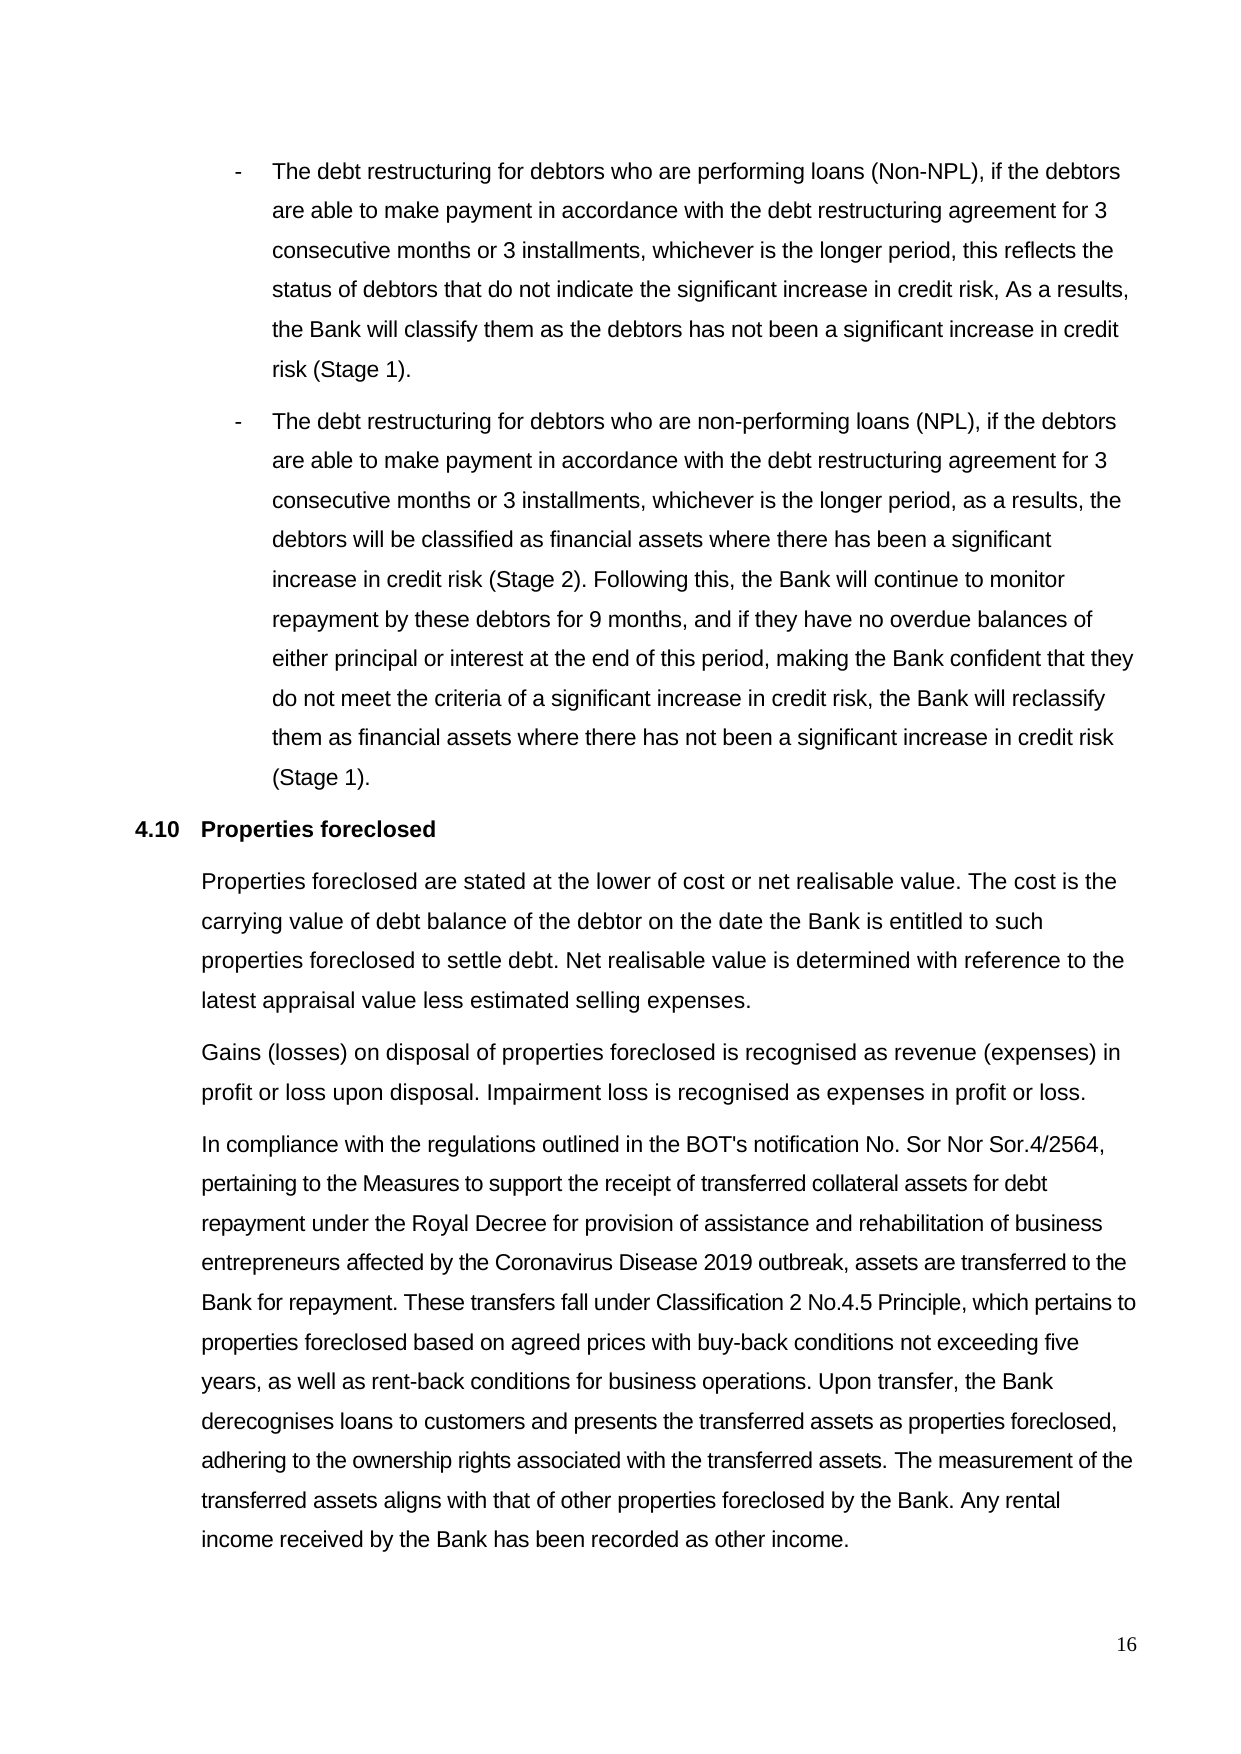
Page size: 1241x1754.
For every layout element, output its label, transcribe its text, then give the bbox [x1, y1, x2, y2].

text Properties foreclosed are stated at the lower of cost or net realisable value. The cost is the carrying value of debt balance of the debtor on the date the Bank is entitled to such properties foreclosed to settle debt. Net realisable value is determined with reference to the latest appraisal value less estimated selling expenses. [201, 858, 1137, 1016]
text 4.10 Properties foreclosed [135, 806, 1137, 845]
list The debt restructuring for debtors who are performing loans (Non-NPL), if the debtors are able to make payment in accordance with the debt restructuring agreement for 3 consecutive months or 3 installments, whichever is the longer period, this reflects the status of debtors that do not indicate the significant increase in credit risk, As a results, the Bank will classify them as the debtors has not been a significant increase in credit risk (Stage 1). [234, 147, 1137, 385]
text Gains (losses) on disposal of properties foreclosed is recognised as revenue (expenses) in profit or loss upon disposal. Impairment loss is recognised as expenses in profit or loss. [201, 1029, 1137, 1108]
text In compliance with the regulations outlined in the BOT's notification No. Sor Nor Sor.4/2564, pertaining to the Measures to support the receipt of transferred collateral assets for debt repayment under the Royal Decree for provision of assistance and rehabilitation of business entrepreneurs affected by the Coronavirus Disease 2019 outbreak, assets are transferred to the Bank for repayment. These transfers fall under Classification 2 No.4.5 Principle, which pertains to properties foreclosed based on agreed prices with buy-back conditions not exceeding five years, as well as rent-back conditions for business operations. Upon transfer, the Bank derecognises loans to customers and presents the transferred assets as properties foreclosed, adhering to the ownership rights associated with the transferred assets. The measurement of the transferred assets aligns with that of other properties foreclosed by the Bank. Any rental income received by the Bank has been recorded as other income. [201, 1120, 1137, 1556]
list The debt restructuring for debtors who are non-performing loans (NPL), if the debtors are able to make payment in accordance with the debt restructuring agreement for 3 consecutive months or 3 installments, whichever is the longer period, as a results, the debtors will be classified as financial assets where there has been a significant increase in credit risk (Stage 2). Following this, the Bank will continue to monitor repayment by these debtors for 9 months, and if they have no overdue balances of either principal or interest at the end of this period, making the Bank confident that they do not meet the criteria of a significant increase in credit risk, the Bank will reclassify them as financial assets where there has not been a significant increase in credit risk (Stage 1). [234, 397, 1137, 793]
